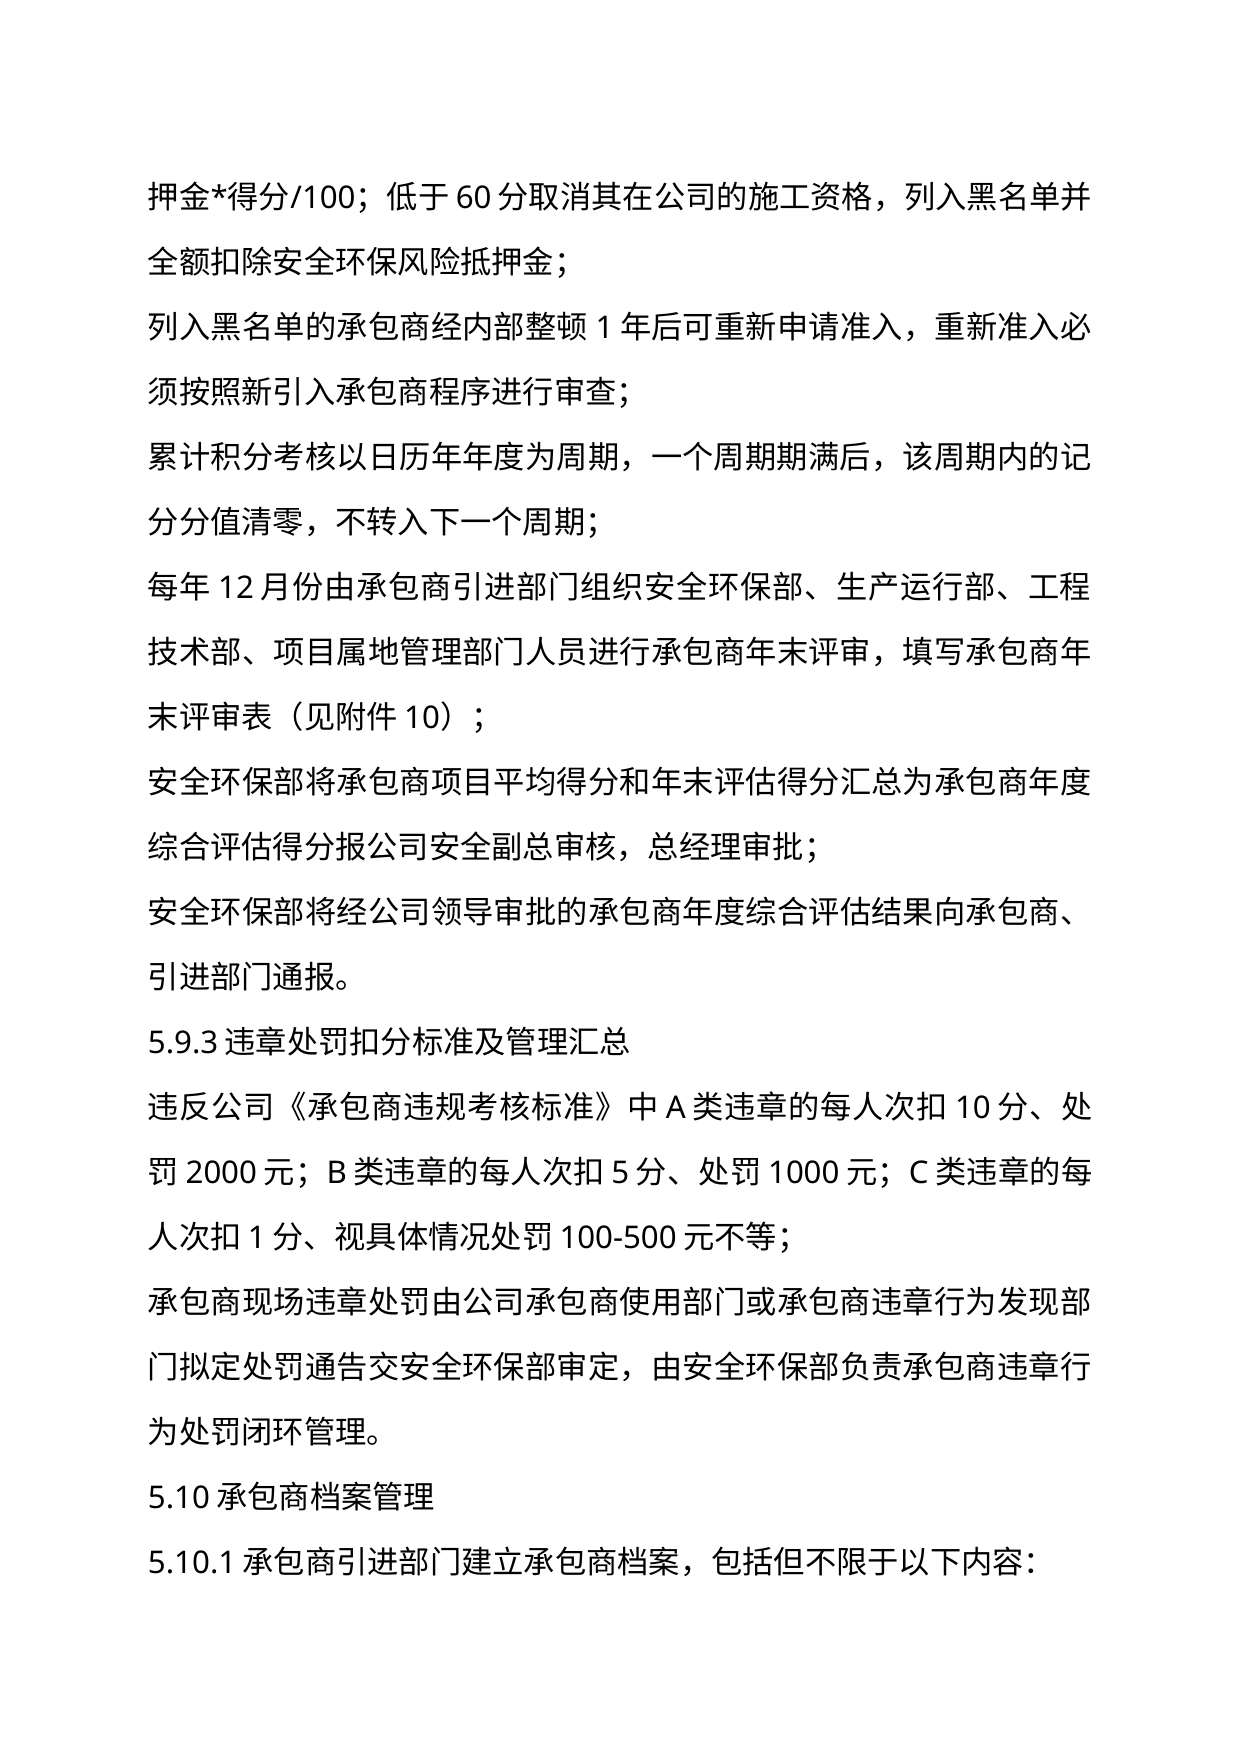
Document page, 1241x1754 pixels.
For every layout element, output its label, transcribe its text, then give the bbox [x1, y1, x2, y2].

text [148, 162, 1092, 292]
text 每年12月份由承包商引进部门组织安全环保部、生产运行部、工程技术部、项目属地管理部门人员进行承包商年末评审，填写承包商年末评审表（见附件10）； [148, 552, 1092, 747]
text 安全环保部将经公司领导审批的承包商年度综合评估结果向承包商、引进部门通报。 [148, 877, 1092, 1007]
text 5.9.3违章处罚扣分标准及管理汇总 [148, 1007, 1092, 1072]
text 累计积分考核以日历年年度为周期，一个周期期满后，该周期内的记分分值清零，不转入下一个周期； [148, 422, 1092, 552]
text 承包商现场违章处罚由公司承包商使用部门或承包商违章行为发现部门拟定处罚通告交安全环保部审定，由安全环保部负责承包商违章行为处罚闭环管理。 [148, 1267, 1092, 1462]
text 5.10承包商档案管理 [148, 1462, 1092, 1527]
text 5.10.1承包商引进部门建立承包商档案，包括但不限于以下内容： [148, 1527, 1092, 1592]
text 列入黑名单的承包商经内部整顿1年后可重新申请准入，重新准入必须按照新引入承包商程序进行审查； [148, 292, 1092, 422]
text 违反公司《承包商违规考核标准》中A类违章的每人次扣10分、处罚2000元；B类违章的每人次扣5分、处罚1000元；C类违章的每人次扣1分、视具体情况处罚100-500元不等； [148, 1072, 1092, 1267]
text 安全环保部将承包商项目平均得分和年末评估得分汇总为承包商年度综合评估得分报公司安全副总审核，总经理审批； [148, 747, 1092, 877]
